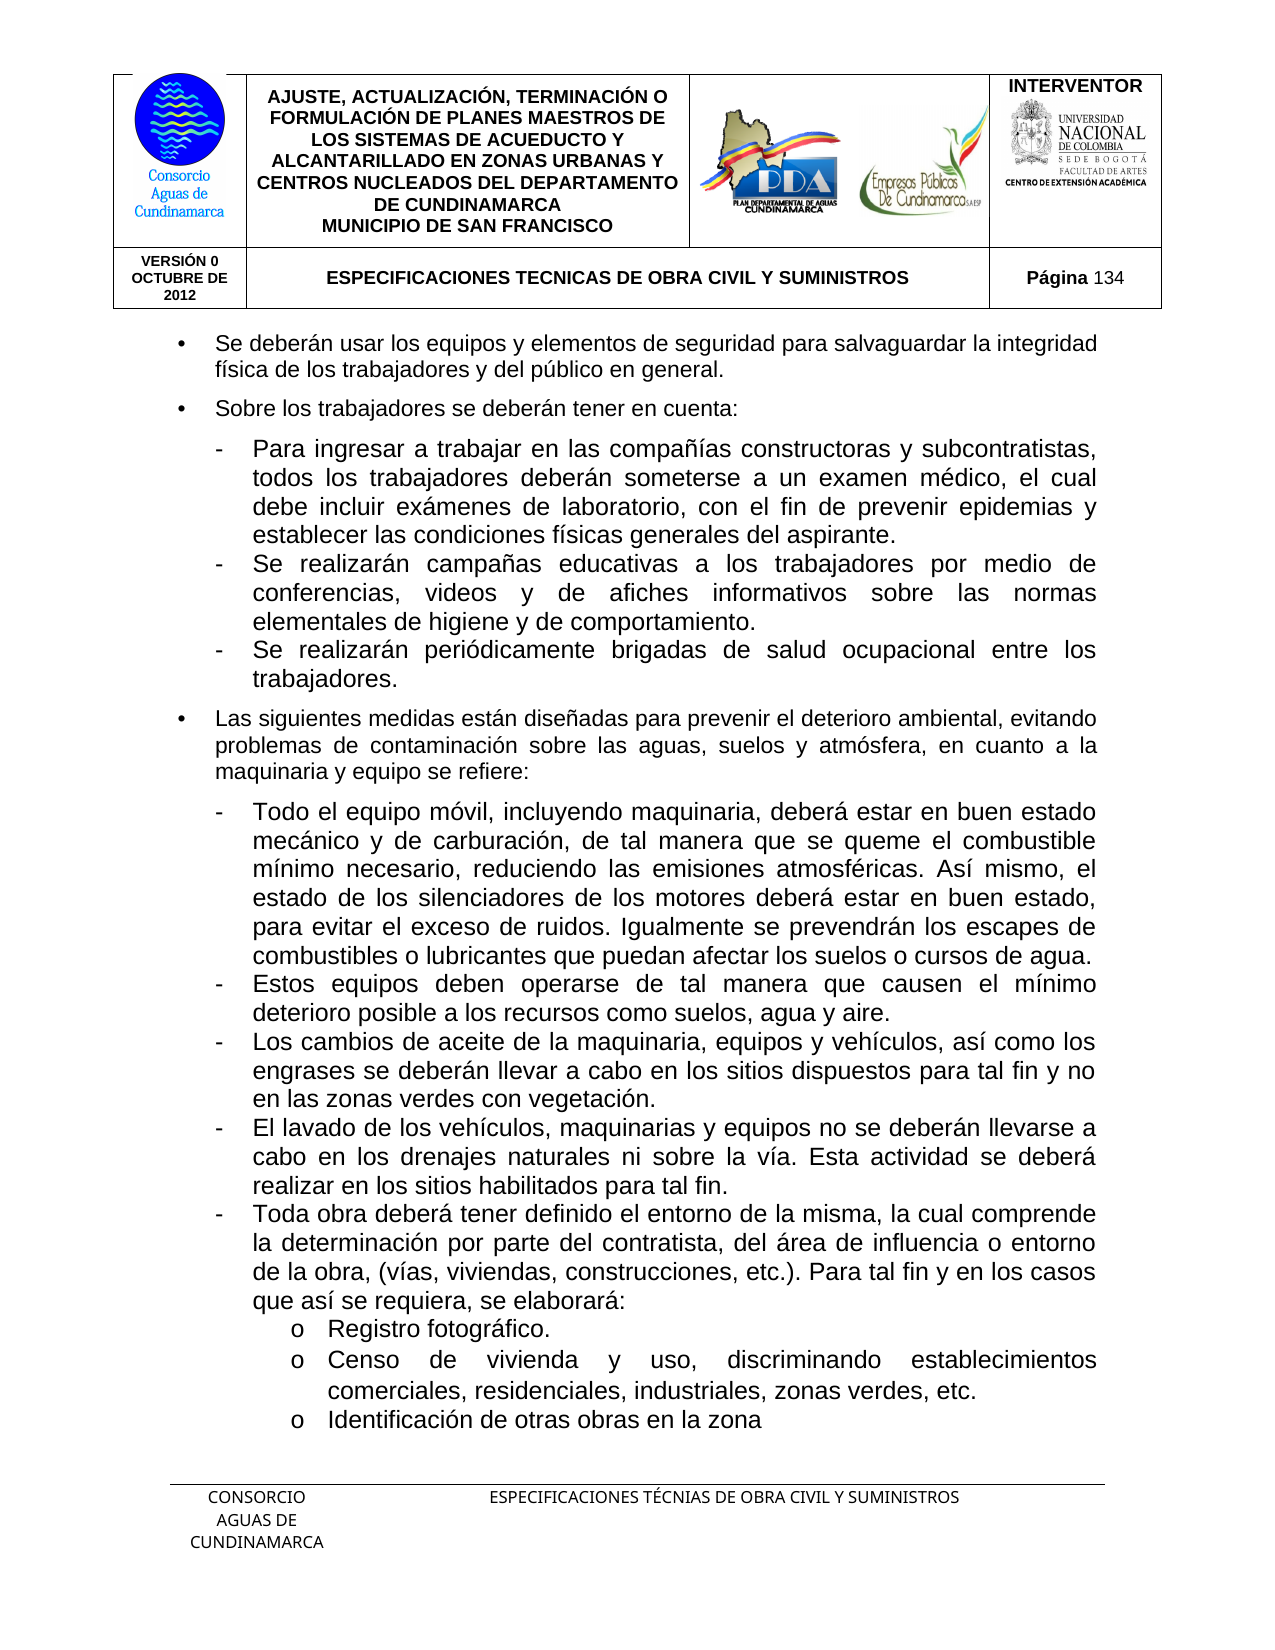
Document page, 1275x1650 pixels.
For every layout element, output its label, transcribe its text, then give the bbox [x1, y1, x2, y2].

list Para ingresar a trabajar en las compañías constructoras y subcontratistas, todos los trabajadores deberán someterse a un examen médico, el cual debe incluir exámenes de laboratorio, con el fin de prevenir epidemias y establecer las condiciones físicas generales del aspirante. [215, 434, 1098, 549]
list Se realizarán campañas educativas a los trabajadores por medio de conferencias, videos y de afiches informativos sobre las normas elementales de higiene y de comportamiento. [215, 549, 1098, 635]
list Sobre los trabajadores se deberán tener en cuenta: [177, 395, 1098, 422]
list Los cambios de aceite de la maquinaria, equipos y vehículos, así como los engrases se deberán llevar a cabo en los sitios dispuestos para tal fin y no en las zonas verdes con vegetación. [215, 1027, 1098, 1113]
picture [132, 73, 227, 218]
picture [699, 108, 841, 214]
list Censo de vivienda y uso, discriminando establecimientos comerciales, residenciales, industriales, zonas verdes, etc. [290, 1345, 1098, 1405]
picture [858, 105, 990, 217]
list Estos equipos deben operarse de tal manera que causen el mínimo deterioro posible a los recursos como suelos, agua y aire. [215, 969, 1098, 1027]
list Las siguientes medidas están diseñadas para prevenir el deterioro ambiental, evitando problemas de contaminación sobre las aguas, suelos y atmósfera, en cuanto a la maquinaria y equipo se refiere: [177, 705, 1098, 784]
list Todo el equipo móvil, incluyendo maquinaria, deberá estar en buen estado mecánico y de carburación, de tal manera que se queme el combustible mínimo necesario, reduciendo las emisiones atmosféricas. Así mismo, el estado de los silenciadores de los motores deberá estar en buen estado, para evitar el exceso de ruidos. Igualmente se prevendrán los escapes de combustibles o lubricantes que puedan afectar los suelos o cursos de agua. [215, 797, 1098, 969]
list Registro fotográfico. [290, 1314, 1098, 1345]
list El lavado de los vehículos, maquinarias y equipos no se deberán llevarse a cabo en los drenajes naturales ni sobre la vía. Esta actividad se deberá realizar en los sitios habilitados para tal fin. [215, 1113, 1098, 1199]
list Identificación de otras obras en la zona [290, 1405, 1098, 1436]
list Toda obra deberá tener definido el entorno de la misma, la cual comprende la determinación por parte del contratista, del área de influencia o entorno de la obra, (vías, viviendas, construcciones, etc.). Para tal fin y en los casos que así se requiera, se elaborará: [215, 1199, 1098, 1314]
list Se deberán usar los equipos y elementos de seguridad para salvaguardar la integridad física de los trabajadores y del público en general. [177, 330, 1098, 383]
list Se realizarán periódicamente brigadas de salud ocupacional entre los trabajadores. [215, 635, 1098, 693]
picture [1001, 96, 1150, 188]
